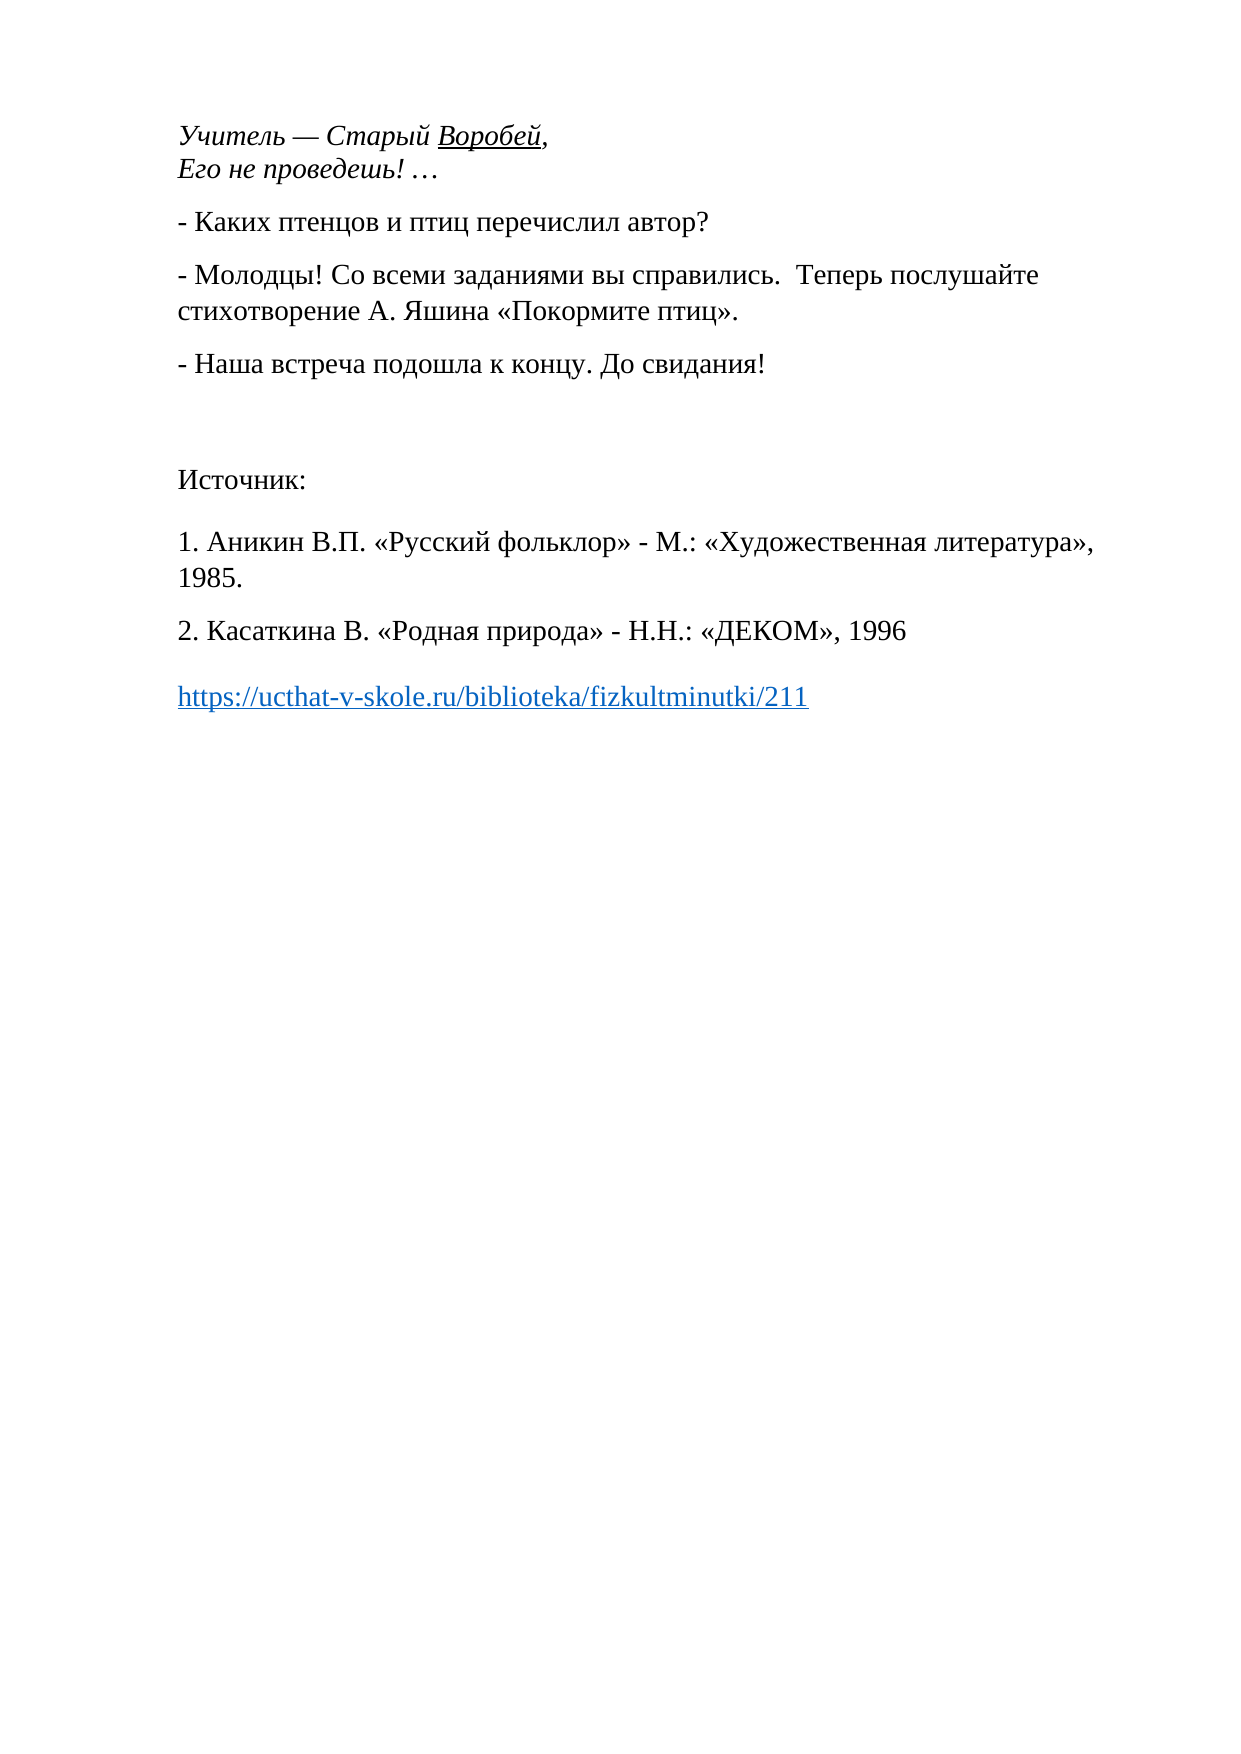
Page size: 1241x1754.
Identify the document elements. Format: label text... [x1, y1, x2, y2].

text 1. Аникин В.П. «Русский фольклор» - М.: «Художественная литература», 1985. [177, 524, 1152, 594]
text 2. Касаткина В. «Родная природа» - Н.Н.: «ДЕКОМ», 1996 [177, 613, 1152, 647]
text Источник: [177, 462, 1152, 495]
text https://ucthat-v-skole.ru/biblioteka/fizkultminutki/211 [177, 679, 1152, 712]
text - Наша встреча подошла к концу. До свидания! [177, 346, 1152, 380]
text - Молодцы! Со всеми заданиями вы справились. Теперь послушайте стихотворение А. Яшина «Покормите птиц». [177, 257, 1152, 327]
text Его не проведешь! … [177, 152, 1152, 185]
text Учитель — Старый Воробей, [177, 118, 1152, 152]
text - Каких птенцов и птиц перечислил автор? [177, 204, 1152, 238]
